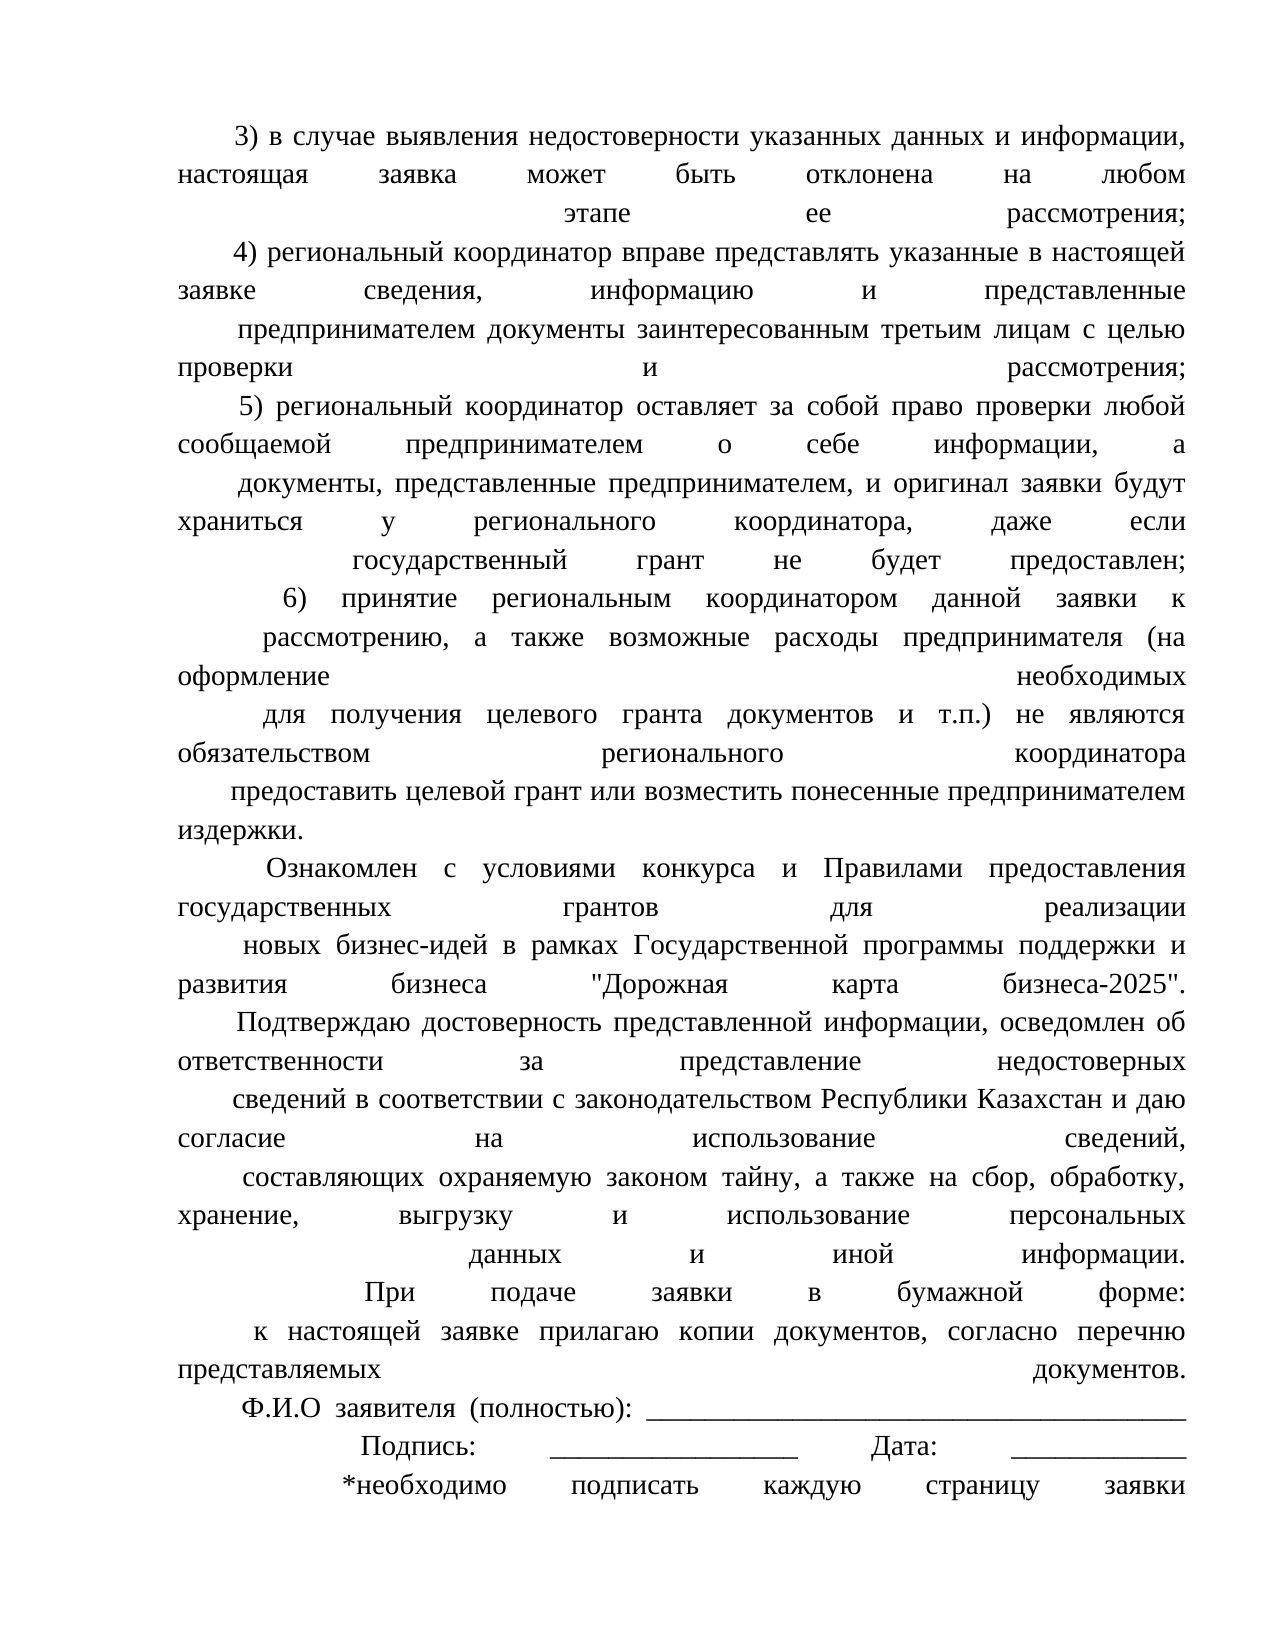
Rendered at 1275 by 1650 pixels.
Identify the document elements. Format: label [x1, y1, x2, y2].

text [177, 118, 1186, 1501]
